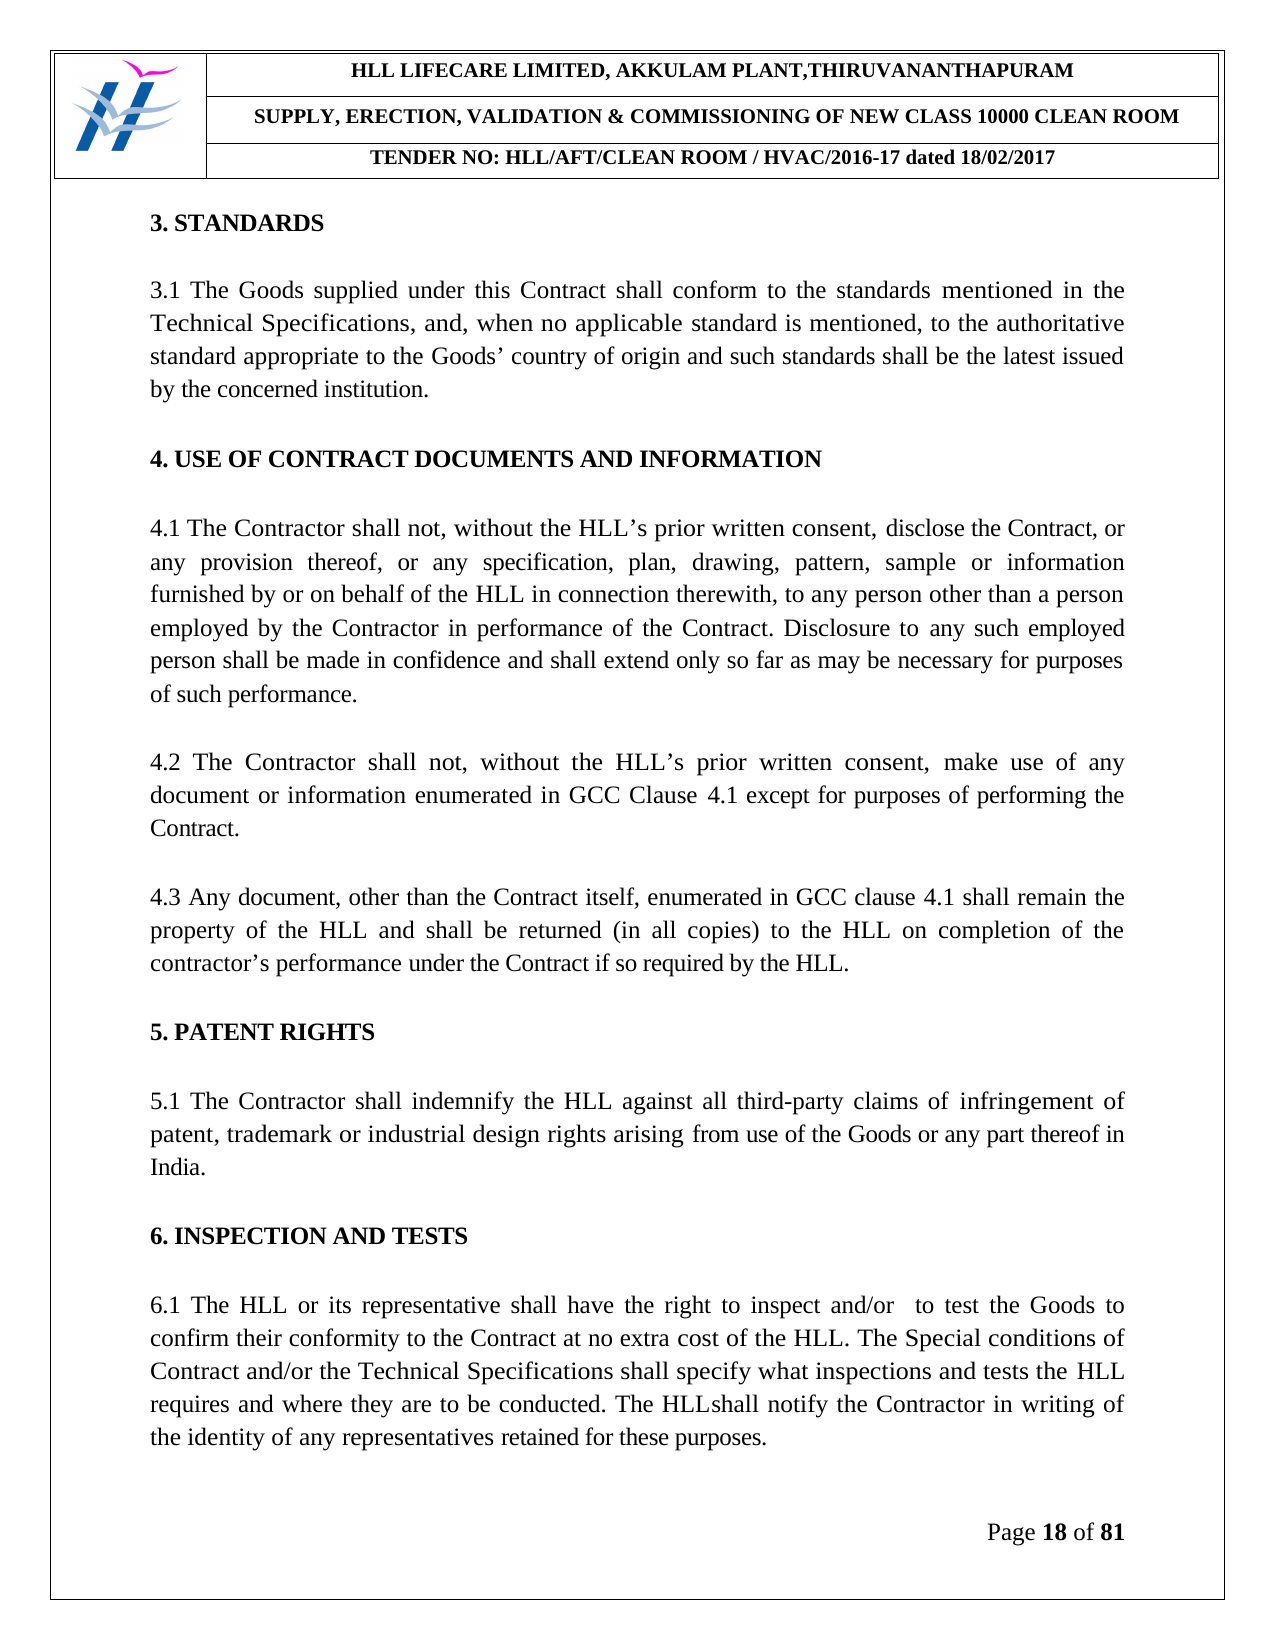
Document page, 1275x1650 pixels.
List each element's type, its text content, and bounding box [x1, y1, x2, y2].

text 3. STANDARDS [150, 208, 1125, 236]
text 5.1 The Contractor shall indemnify the HLL against all third-party claims of infringement of patent, trademark or industrial design rights arising from use of the Goods or any part thereof in India. [150, 1086, 1125, 1181]
text 6.1 The HLL or its representative shall have the right to inspect and/or to test the Goods to confirm their conformity to the Contract at no extra cost of the HLL. The Special conditions of Contract and/or the Technical Specifications shall specify what inspections and tests the HLL requires and where they are to be conducted. The HLLshall notify the Contractor in writing of the identity of any representatives retained for these purposes. [150, 1290, 1125, 1451]
text 4.3 Any document, other than the Contract itself, enumerated in GCC clause 4.1 shall remain the property of the HLL and shall be returned (in all copies) to the HLL on completion of the contractor’s performance under the Contract if so required by the HLL. [150, 882, 1125, 977]
text 4. USE OF CONTRACT DOCUMENTS AND INFORMATION [150, 444, 1125, 473]
text 3.1 The Goods supplied under this Contract shall conform to the standards mentioned in the Technical Specifications, and, when no applicable standard is mentioned, to the authoritative standard appropriate to the Goods’ country of origin and such standards shall be the latest issued by the concerned institution. [150, 275, 1125, 403]
text 5. PATENT RIGHTS [150, 1017, 1125, 1046]
text 4.1 The Contractor shall not, without the HLL’s prior written consent, disclose the Contract, or any provision thereof, or any specification, plan, drawing, pattern, sample or information furnished by or on behalf of the HLL in connection therewith, to any person other than a person employed by the Contractor in performance of the Contract. Disclosure to any such employed person shall be made in confidence and shall extend only so far as may be necessary for purposes of such performance. [150, 513, 1125, 707]
text 6. INSPECTION AND TESTS [150, 1221, 1125, 1250]
picture [69, 54, 191, 154]
text 4.2 The Contractor shall not, without the HLL’s prior written consent, make use of any document or information enumerated in GCC Clause 4.1 except for purposes of performing the Contract. [150, 747, 1125, 842]
